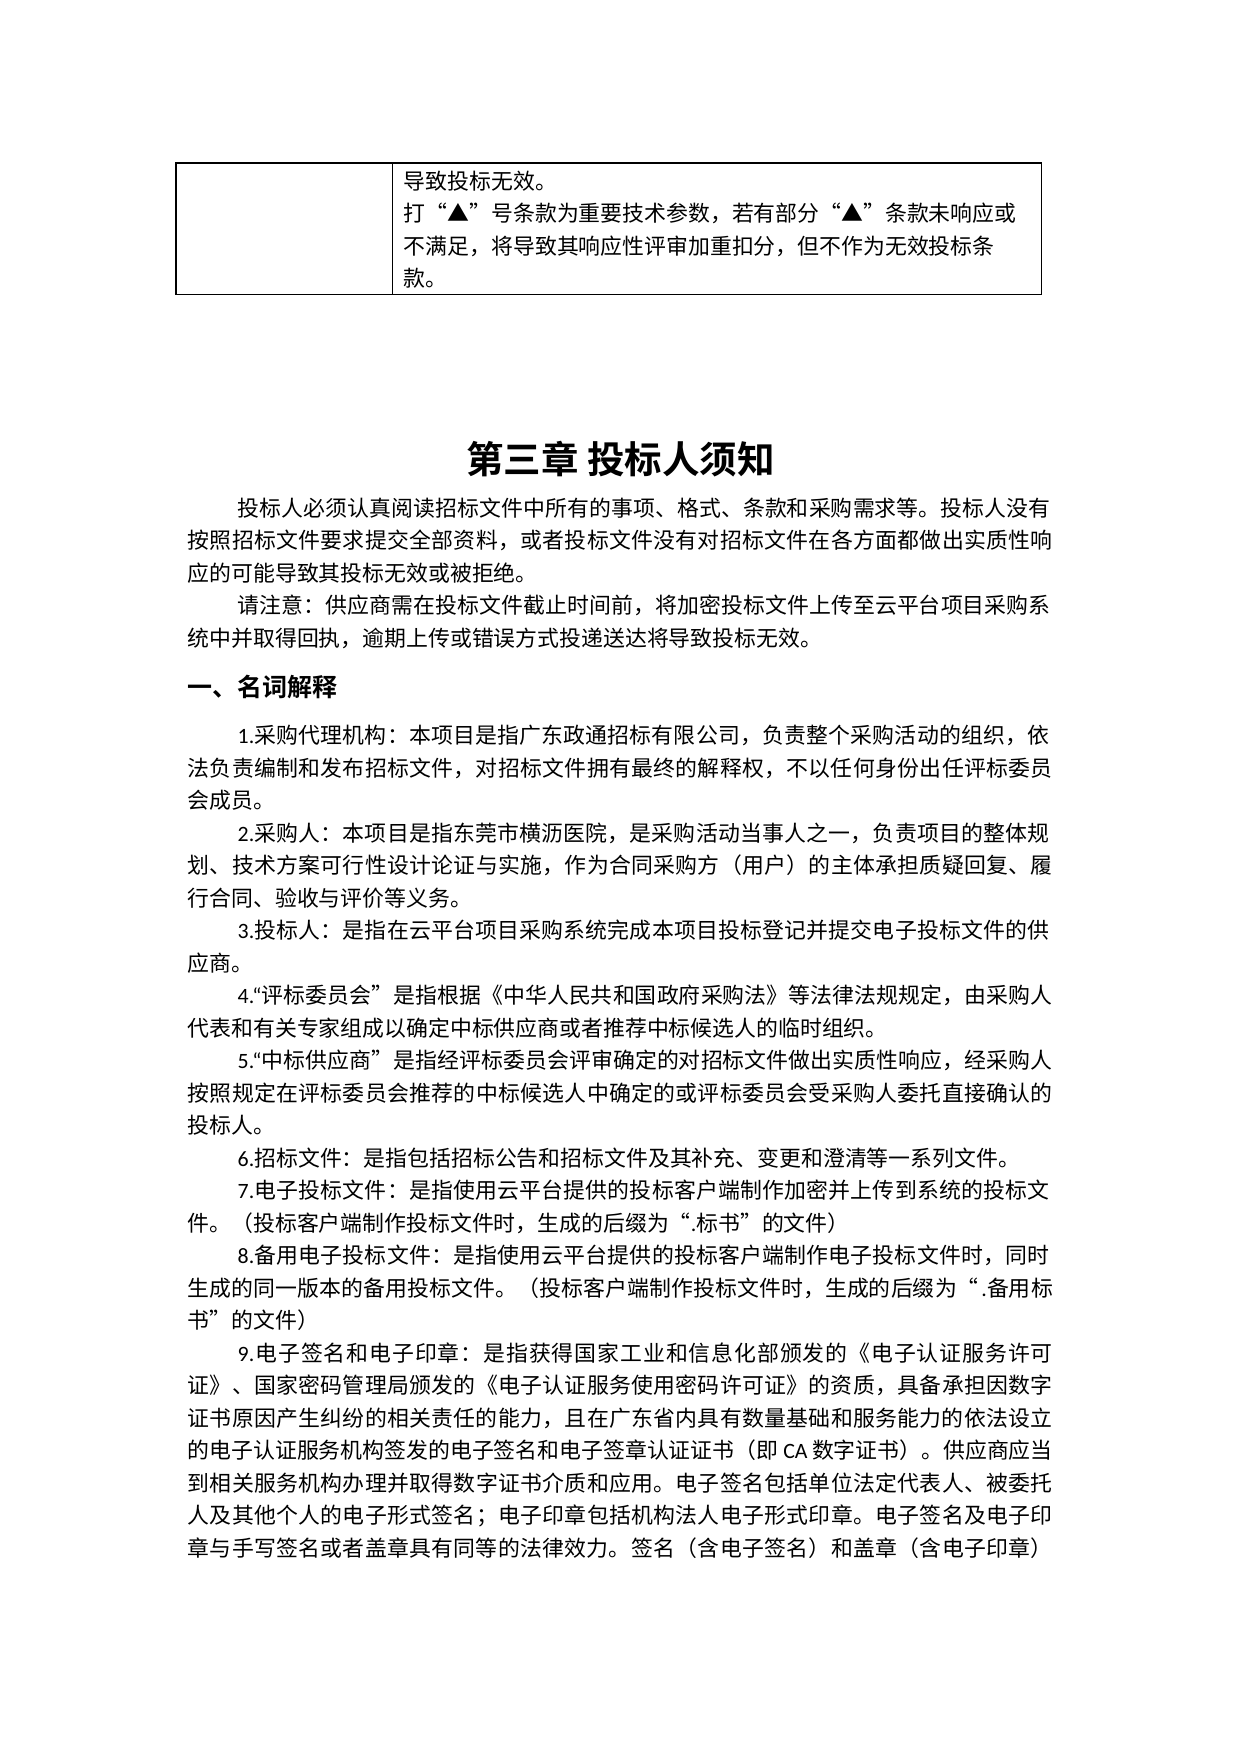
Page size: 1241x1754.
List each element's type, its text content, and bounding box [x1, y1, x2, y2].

text 8.备用电子投标文件：是指使用云平台提供的投标客户端制作电子投标文件时，同时生成的同一版本的备用投标文件。（投标客户端制作投标文件时，生成的后缀为“.备用标书”的文件） [187, 1238, 1053, 1335]
text 7.电子投标文件：是指使用云平台提供的投标客户端制作加密并上传到系统的投标文件。（投标客户端制作投标文件时，生成的后缀为“.标书”的文件） [187, 1173, 1053, 1238]
text 3.投标人：是指在云平台项目采购系统完成本项目投标登记并提交电子投标文件的供应商。 [187, 913, 1053, 978]
text 第三章 投标人须知 [187, 425, 1053, 490]
text 一、名词解释 [187, 653, 1053, 718]
text 5.“中标供应商”是指经评标委员会评审确定的对招标文件做出实质性响应，经采购人按照规定在评标委员会推荐的中标候选人中确定的或评标委员会受采购人委托直接确认的投标人。 [187, 1043, 1053, 1140]
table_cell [393, 164, 1041, 293]
text 投标人必须认真阅读招标文件中所有的事项、格式、条款和采购需求等。投标人没有按照招标文件要求提交全部资料，或者投标文件没有对招标文件在各方面都做出实质性响应的可能导致其投标无效或被拒绝。 [187, 490, 1053, 588]
text 6.招标文件：是指包括招标公告和招标文件及其补充、变更和澄清等一系列文件。 [187, 1140, 1053, 1173]
text 请注意：供应商需在投标文件截止时间前，将加密投标文件上传至云平台项目采购系统中并取得回执，逾期上传或错误方式投递送达将导致投标无效。 [187, 588, 1053, 653]
text 4.“评标委员会”是指根据《中华人民共和国政府采购法》等法律法规规定，由采购人代表和有关专家组成以确定中标供应商或者推荐中标候选人的临时组织。 [187, 978, 1053, 1043]
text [187, 1335, 1053, 1563]
table_cell 说明 [177, 164, 392, 293]
text 1.采购代理机构：本项目是指广东政通招标有限公司，负责整个采购活动的组织，依法负责编制和发布招标文件，对招标文件拥有最终的解释权，不以任何身份出任评标委员会成员。 [187, 718, 1053, 815]
text 2.采购人：本项目是指东莞市横沥医院，是采购活动当事人之一，负责项目的整体规划、技术方案可行性设计论证与实施，作为合同采购方（用户）的主体承担质疑回复、履行合同、验收与评价等义务。 [187, 815, 1053, 913]
